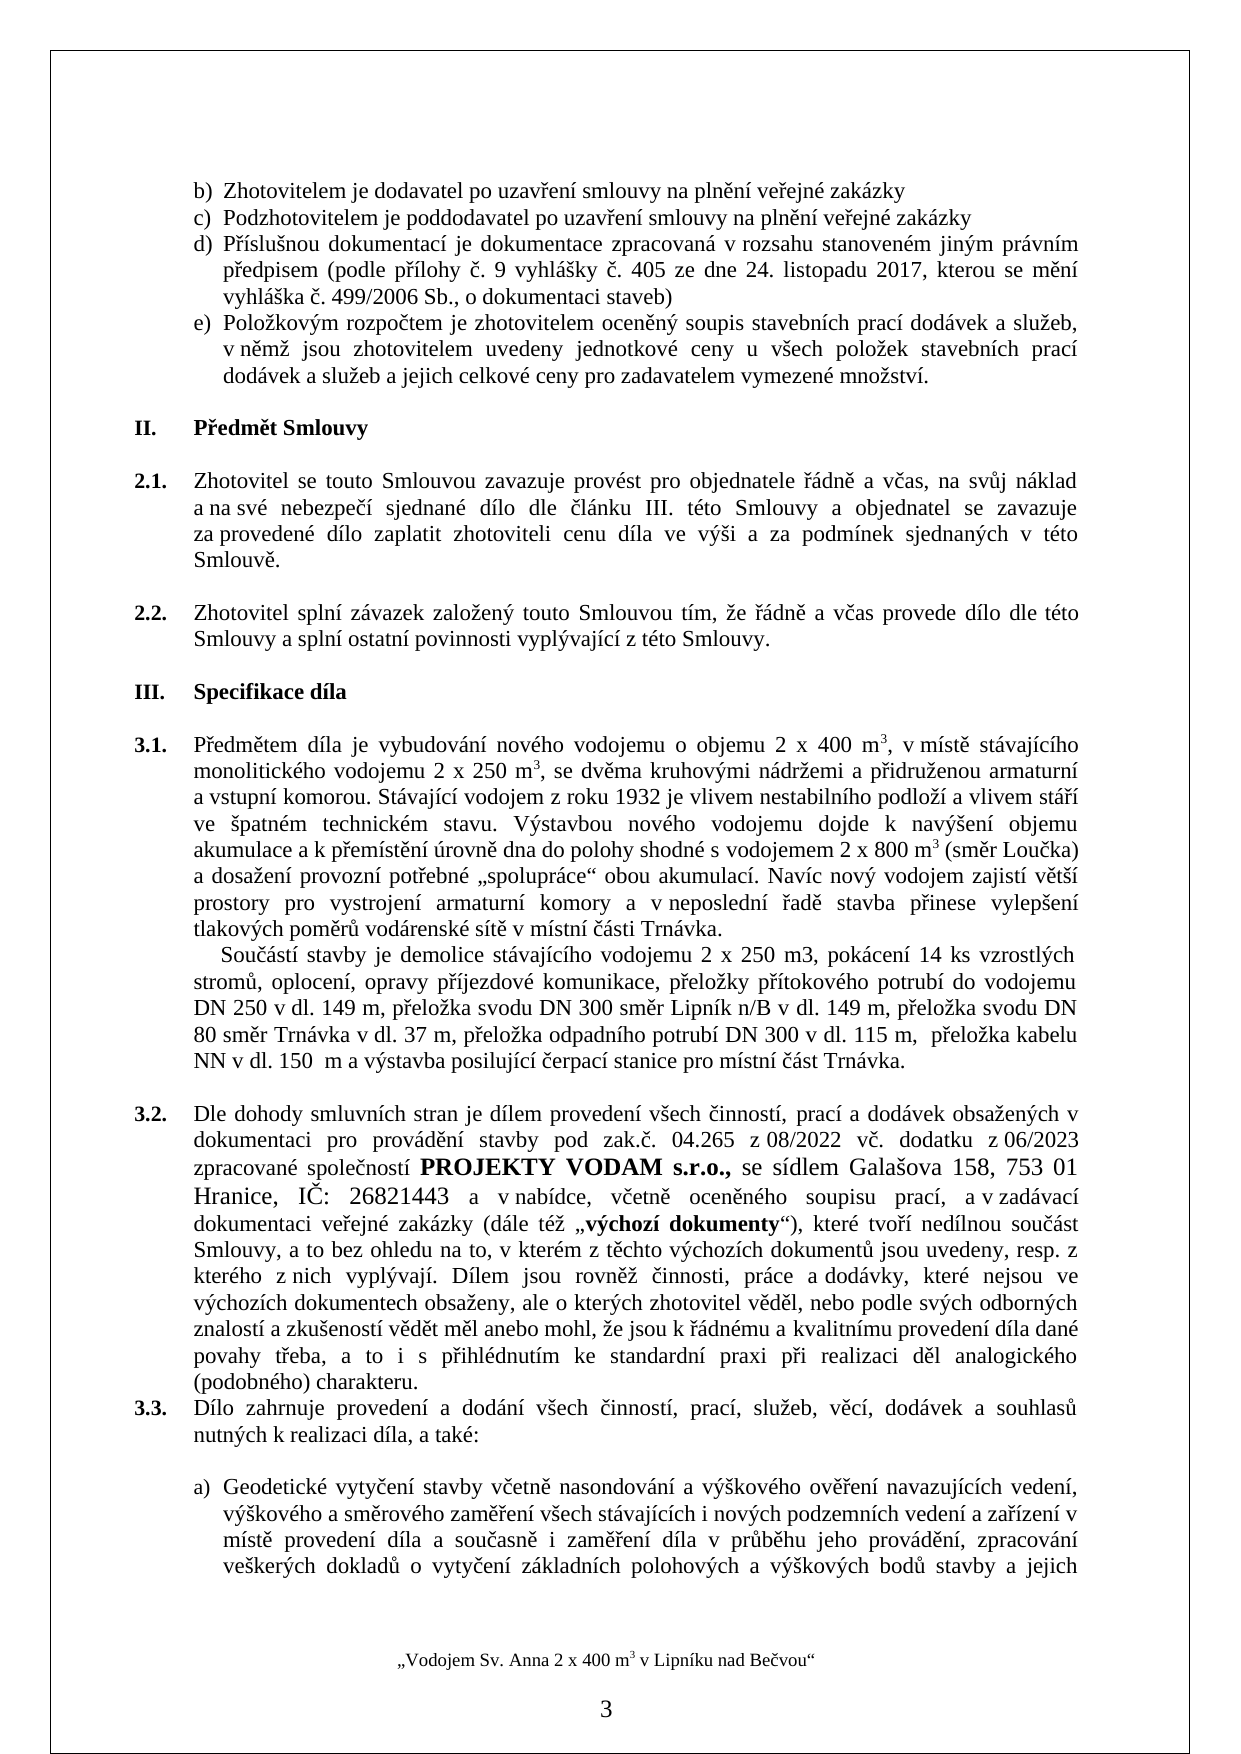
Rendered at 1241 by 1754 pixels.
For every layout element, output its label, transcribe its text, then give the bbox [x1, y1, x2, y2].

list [193, 1473, 1079, 1579]
list Specifikace díla [134, 678, 1079, 704]
list Zhotovitel se touto Smlouvou zavazuje provést pro objednatele řádně a včas, na svůj náklad a na své nebezpečí sjednané dílo dle článku III. této Smlouvy a objednatel se zavazuje za provedené dílo zaplatit zhotoviteli cenu díla ve výši a za podmínek sjednaných v této Smlouvě. [134, 467, 1079, 573]
list Zhotovitel splní závazek založený touto Smlouvou tím, že řádně a včas provede dílo dle této Smlouvy a splní ostatní povinnosti vyplývající z této Smlouvy. [134, 599, 1079, 652]
list Předmětem díla je vybudování nového vodojemu o objemu 2 x 400 m3, v místě stávajícího monolitického vodojemu 2 x 250 m3, se dvěma kruhovými nádržemi a přidruženou armaturní a vstupní komorou. Stávající vodojem z roku 1932 je vlivem nestabilního podloží a vlivem stáří ve špatném technickém stavu. Výstavbou nového vodojemu dojde k navýšení objemu akumulace a k přemístění úrovně dna do polohy shodné s vodojemem 2 x 800 m3 (směr Loučka) a dosažení provozní potřebné „spolupráce“ obou akumulací. Navíc nový vodojem zajistí větší prostory pro vystrojení armaturní komory a v neposlední řadě stavba přinese vylepšení tlakových poměrů vodárenské sítě v místní části Trnávka. [134, 731, 1079, 942]
list Dílo zahrnuje provedení a dodání všech činností, prací, služeb, věcí, dodávek a souhlasů nutných k realizaci díla, a také: [134, 1394, 1079, 1447]
text b) Zhotovitelem je dodavatel po uzavření smlouvy na plnění veřejné zakázky [193, 177, 1079, 204]
text e) Položkovým rozpočtem je zhotovitelem oceněný soupis stavebních prací dodávek a služeb, v němž jsou zhotovitelem uvedeny jednotkové ceny u všech položek stavebních prací dodávek a služeb a jejich celkové ceny pro zadavatelem vymezené množství. [193, 309, 1079, 388]
text c) Podzhotovitelem je poddodavatel po uzavření smlouvy na plnění veřejné zakázky [193, 204, 1079, 230]
list Dle dohody smluvních stran je dílem provedení všech činností, prací a dodávek obsažených v dokumentaci pro provádění stavby pod zak.č. 04.265 z 08/2022 vč. dodatku z 06/2023 zpracované společností PROJEKTY VODAM s.r.o., se sídlem Galašova 158, 753 01 Hranice, IČ: 26821443 a v nabídce, včetně oceněného soupisu prací, a v zadávací dokumentaci veřejné zakázky (dále též „výchozí dokumenty“), které tvoří nedílnou součást Smlouvy, a to bez ohledu na to, v kterém z těchto výchozích dokumentů jsou uvedeny, resp. z kterého z nich vyplývají. Dílem jsou rovněž činnosti, práce a dodávky, které nejsou ve výchozích dokumentech obsaženy, ale o kterých zhotovitel věděl, nebo podle svých odborných znalostí a zkušeností vědět měl anebo mohl, že jsou k řádnému a kvalitnímu provedení díla dané povahy třeba, a to i s přihlédnutím ke standardní praxi při realizaci děl analogického (podobného) charakteru. [134, 1100, 1079, 1394]
list Předmět Smlouvy [134, 414, 1079, 441]
text Součástí stavby je demolice stávajícího vodojemu 2 x 250 m3, pokácení 14 ks vzrostlých stromů, oplocení, opravy příjezdové komunikace, přeložky přítokového potrubí do vodojemu DN 250 v dl. 149 m, přeložka svodu DN 300 směr Lipník n/B v dl. 149 m, přeložka svodu DN 80 směr Trnávka v dl. 37 m, přeložka odpadního potrubí DN 300 v dl. 115 m, přeložka kabelu NN v dl. 150 m a výstavba posilující čerpací stanice pro místní část Trnávka. [134, 942, 1078, 1073]
text d) Příslušnou dokumentací je dokumentace zpracovaná v rozsahu stanoveném jiným právním předpisem (podle přílohy č. 9 vyhlášky č. 405 ze dne 24. listopadu 2017, kterou se mění vyhláška č. 499/2006 Sb., o dokumentaci staveb) [193, 230, 1079, 309]
